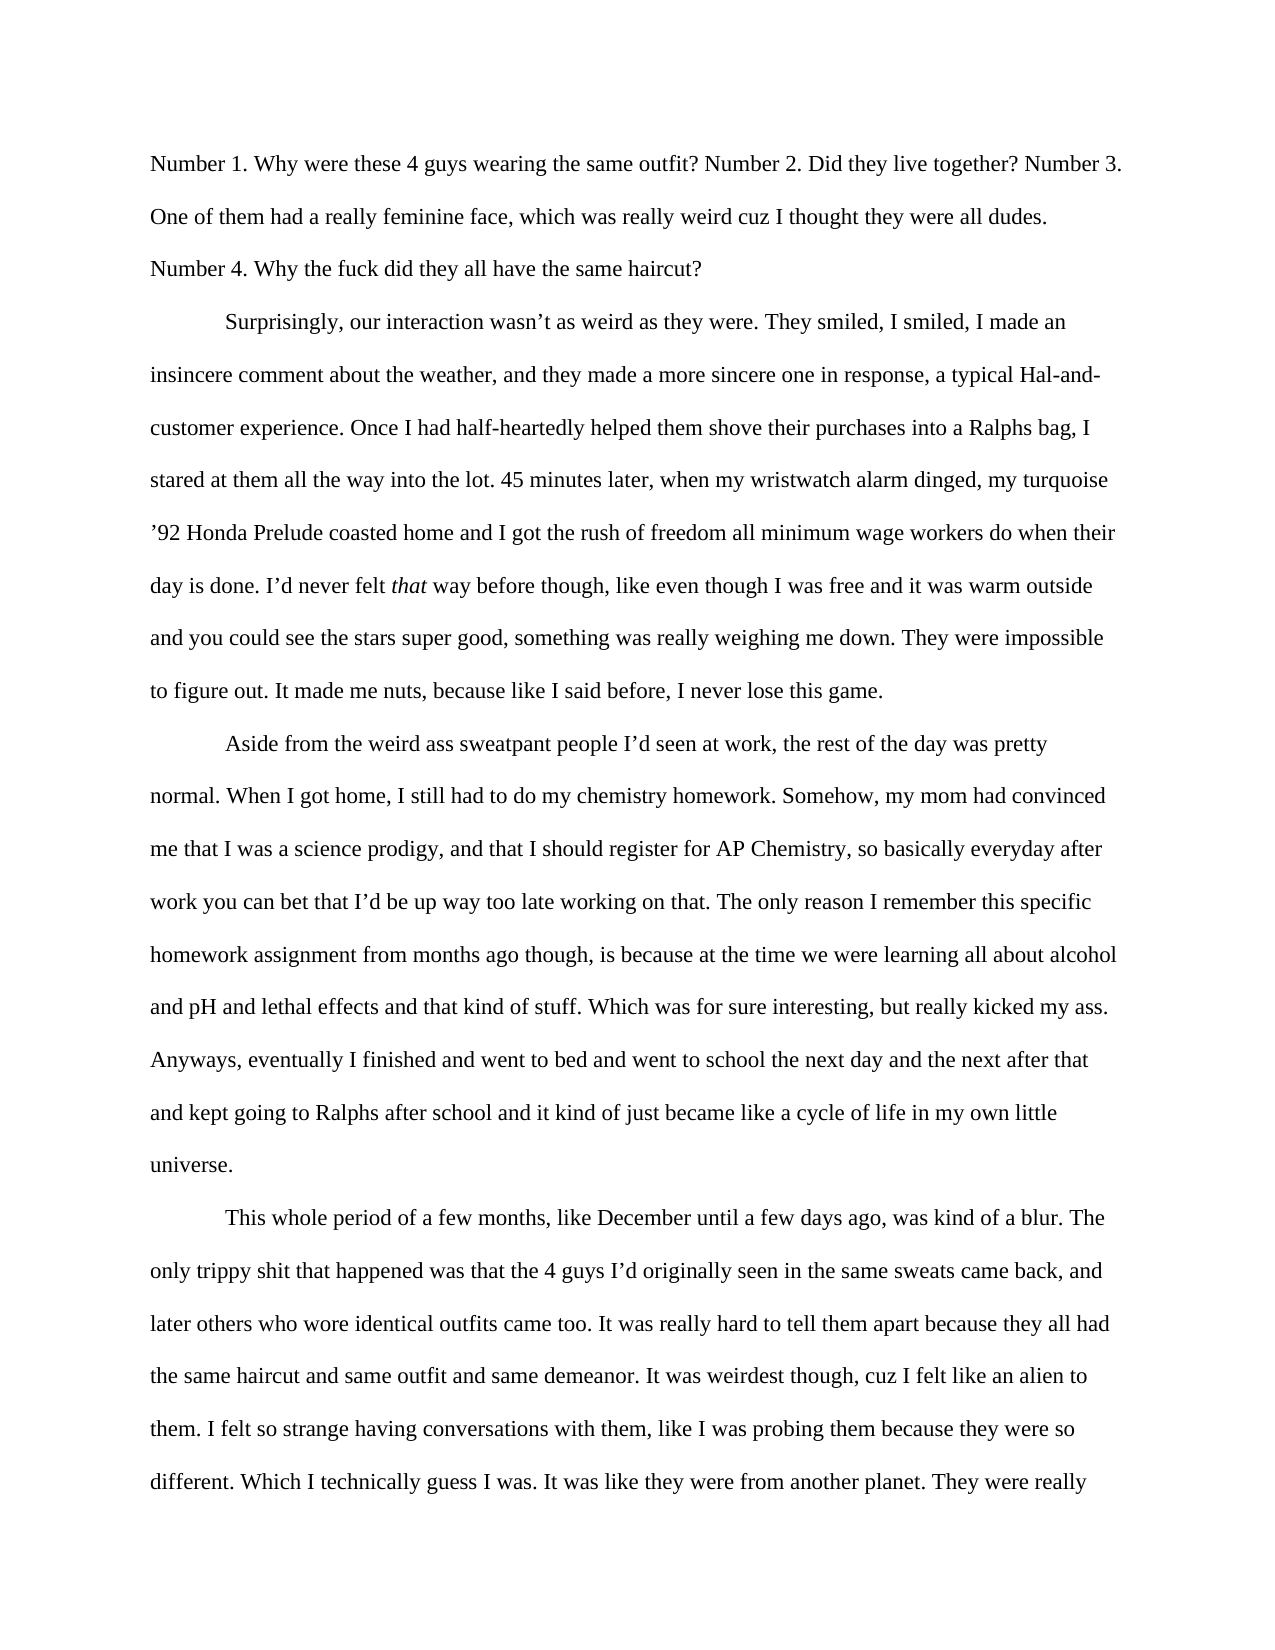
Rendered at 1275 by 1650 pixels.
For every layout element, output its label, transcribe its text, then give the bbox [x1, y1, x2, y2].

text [150, 1204, 1125, 1494]
text Surprisingly, our interaction wasn’t as weird as they were. They smiled, I smiled, I made an insincere comment about the weather, and they made a more sincere one in response, a typical Hal-and-customer experience. Once I had half-heartedly helped them shove their purchases into a Ralphs bag, I stared at them all the way into the lot. 45 minutes later, when my wristwatch alarm dinged, my turquoise ’92 Honda Prelude coasted home and I got the rush of freedom all minimum wage workers do when their day is done. I’d never felt that way before though, like even though I was free and it was warm outside and you could see the stars super good, something was really weighing me down. They were impossible to figure out. It made me nuts, because like I said before, I never lose this game. [150, 308, 1125, 703]
text Aside from the weird ass sweatpant people I’d seen at work, the rest of the day was pretty normal. When I got home, I still had to do my chemistry homework. Somehow, my mom had convinced me that I was a science prodigy, and that I should register for AP Chemistry, so basically everyday after work you can bet that I’d be up way too late working on that. The only reason I remember this specific homework assignment from months ago though, is because at the time we were learning all about alcohol and pH and lethal effects and that kind of stuff. Which was for sure interesting, but really kicked my ass. Anyways, eventually I finished and went to bed and went to school the next day and the next after that and kept going to Ralphs after school and it kind of just became like a cycle of life in my own little universe. [150, 730, 1125, 1178]
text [150, 150, 1125, 282]
